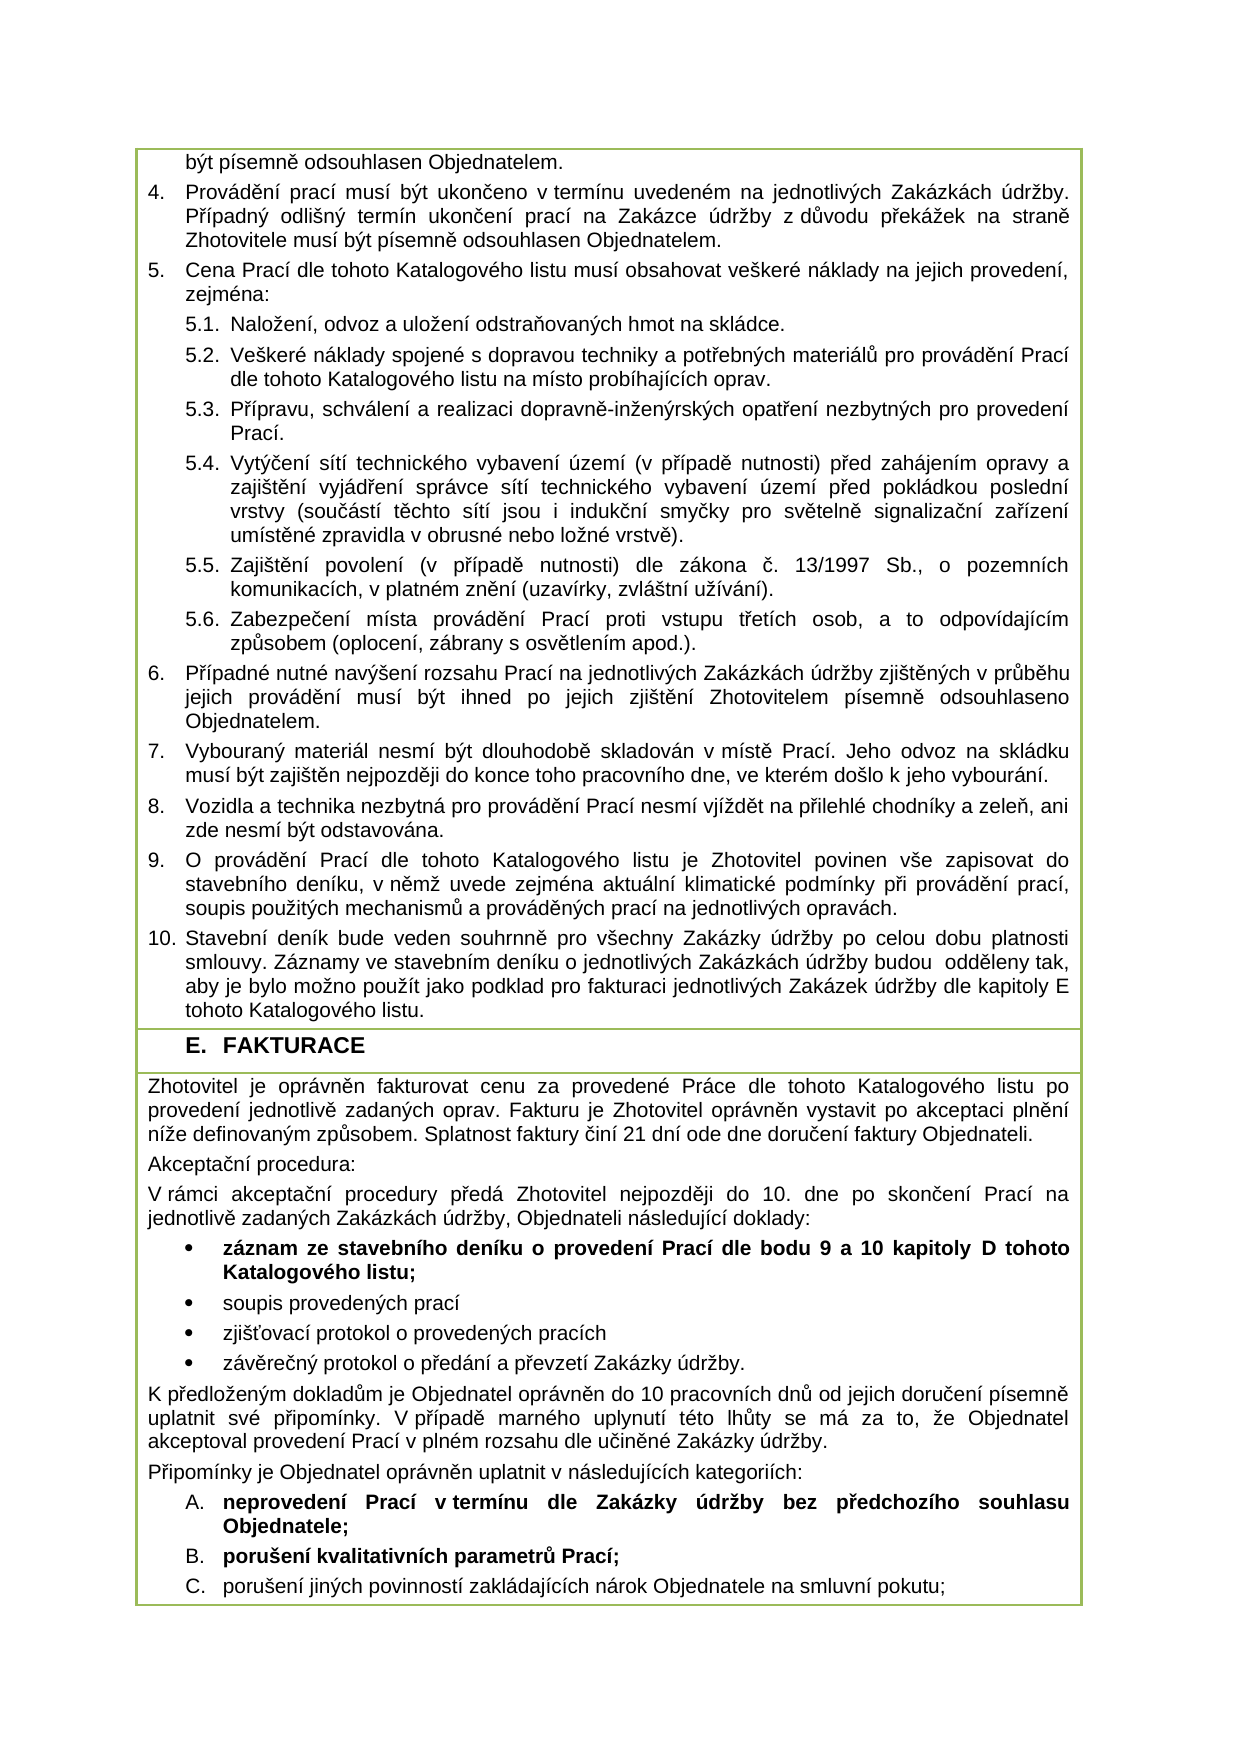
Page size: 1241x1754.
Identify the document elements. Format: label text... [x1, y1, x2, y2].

table_cell Fakturace [138, 1030, 1080, 1072]
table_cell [138, 150, 1080, 1028]
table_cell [138, 1074, 1080, 1604]
